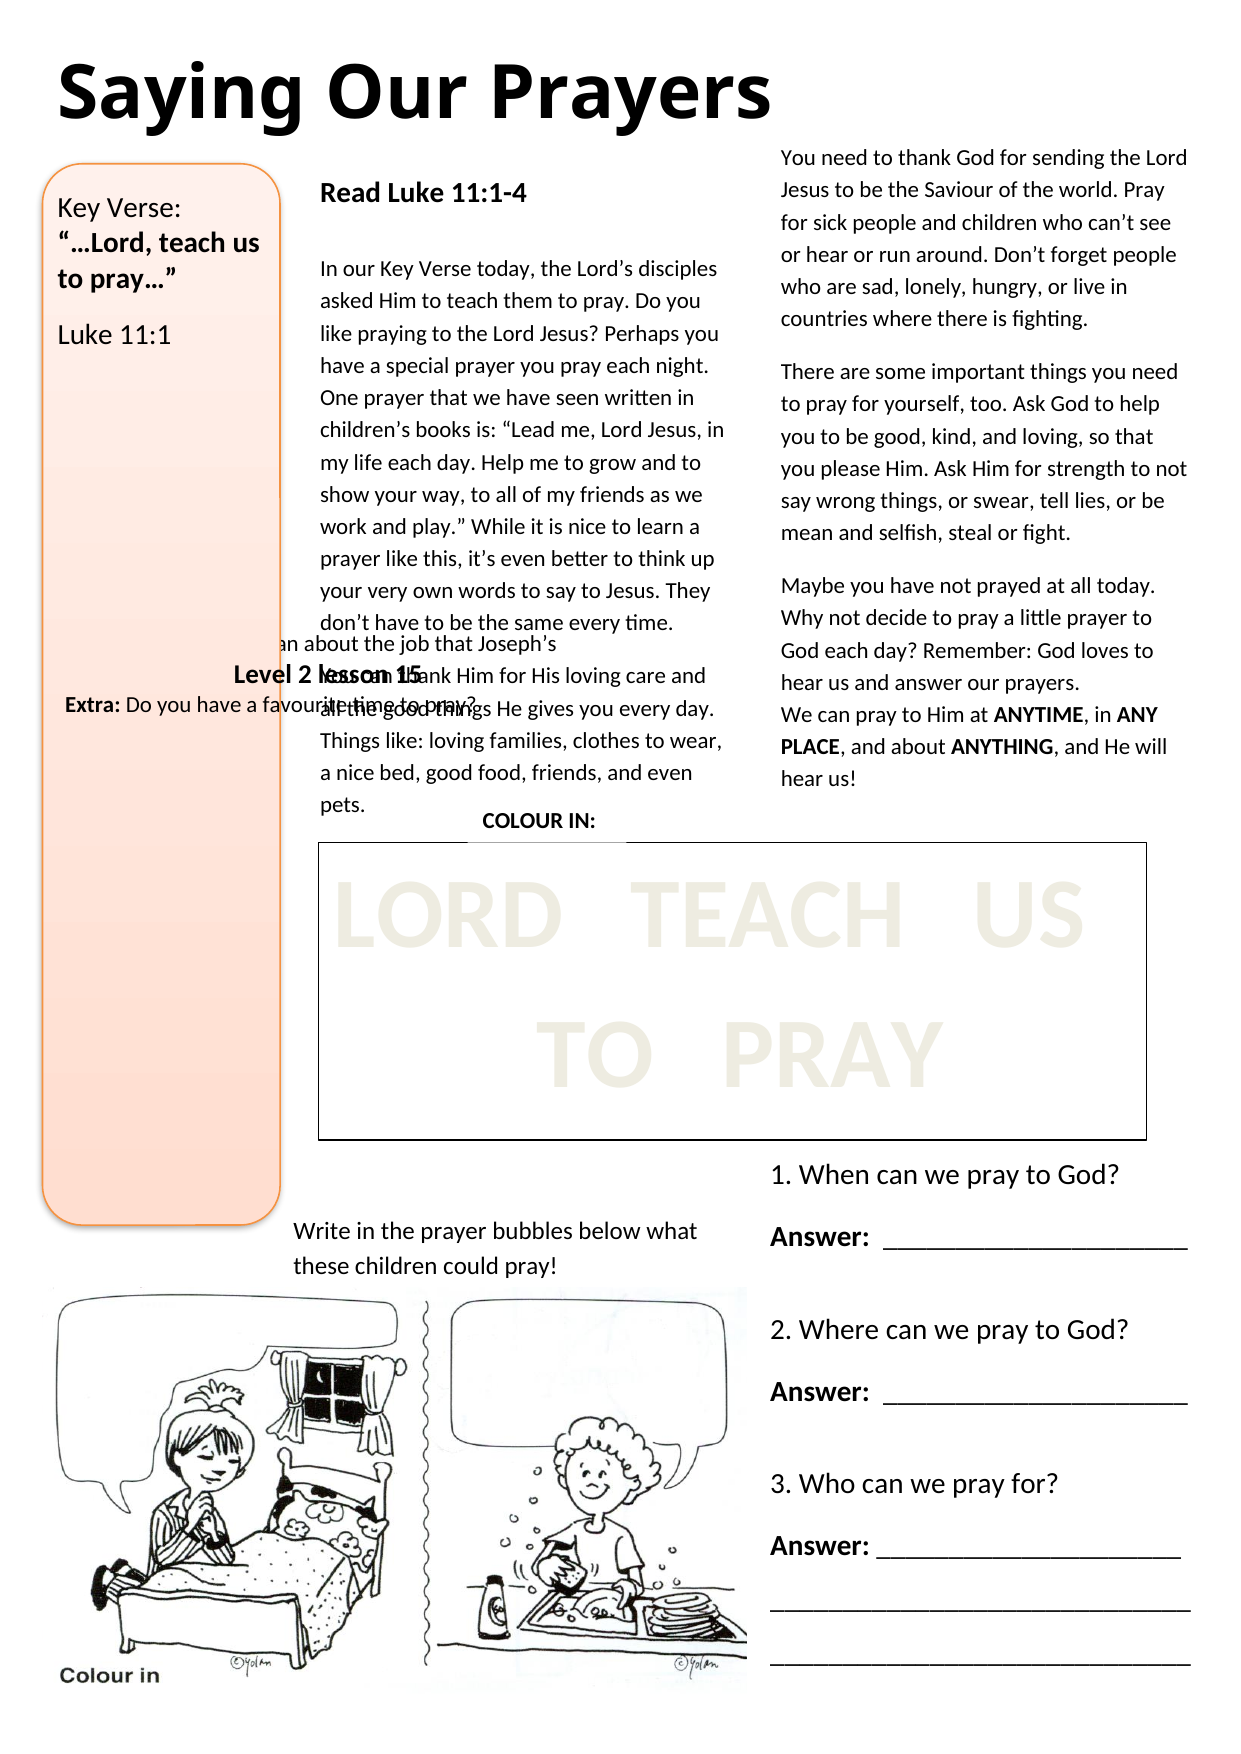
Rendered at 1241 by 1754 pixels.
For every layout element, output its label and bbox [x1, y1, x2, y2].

picture [42, 1287, 747, 1696]
